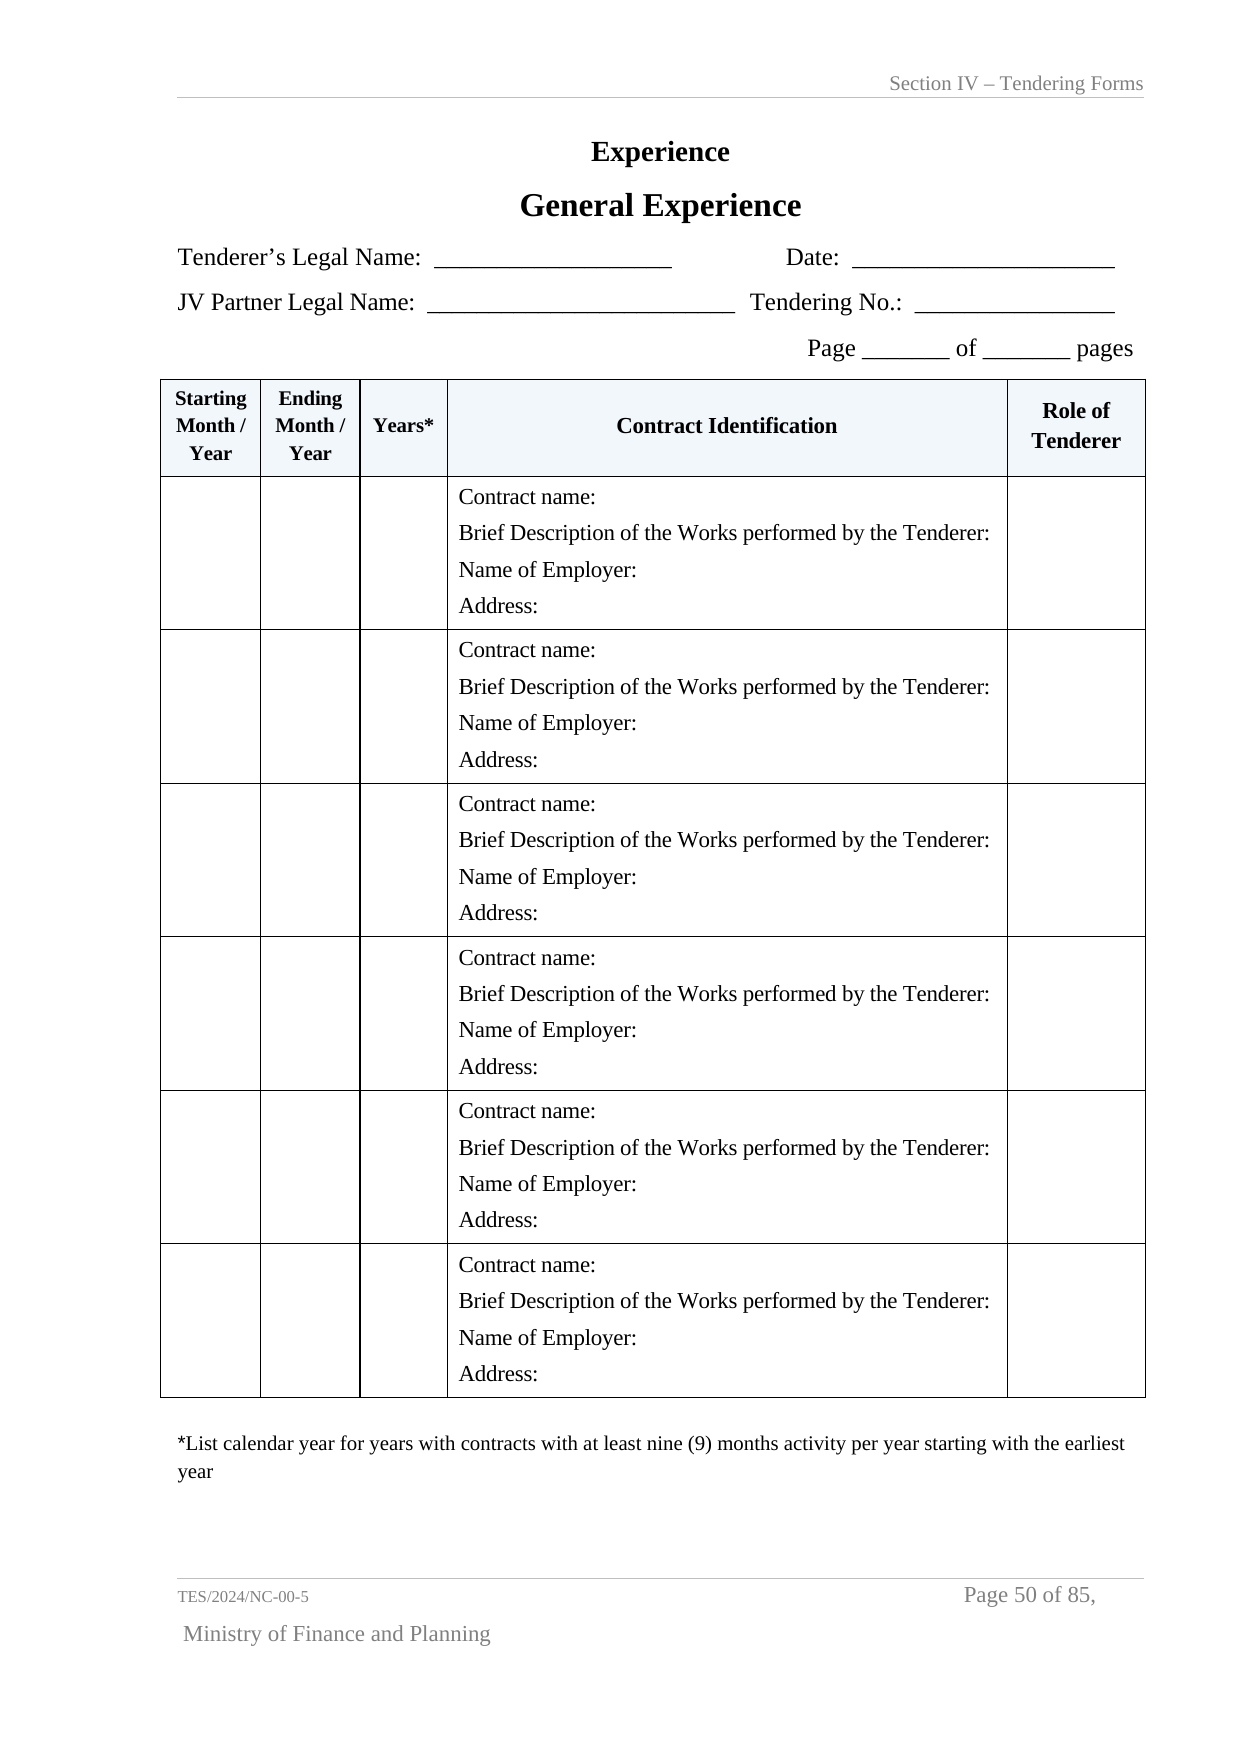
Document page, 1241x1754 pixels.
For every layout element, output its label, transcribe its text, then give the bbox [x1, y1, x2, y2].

table_cell [361, 1244, 447, 1397]
text General Experience [177, 185, 1144, 224]
table_cell [261, 630, 359, 783]
table_cell [161, 784, 260, 936]
table_cell [1008, 937, 1145, 1090]
table_cell [1008, 630, 1145, 783]
text Experience [177, 134, 1144, 168]
table_header Role of Tenderer [1008, 380, 1145, 476]
table_cell [261, 477, 359, 629]
table_header Years* [361, 380, 447, 476]
table_cell [161, 1244, 260, 1397]
table_cell [261, 937, 359, 1090]
table_cell [361, 937, 447, 1090]
table_cell [161, 630, 260, 783]
table_cell [161, 1091, 260, 1243]
table_header Contract Identification [448, 380, 1007, 476]
table_cell [361, 477, 447, 629]
table_cell [1008, 1244, 1145, 1397]
table_cell [361, 630, 447, 783]
table_cell [161, 937, 260, 1090]
table_header Starting Month / Year [161, 380, 260, 476]
table_cell [261, 1091, 359, 1243]
table_cell [361, 784, 447, 936]
table_cell [361, 1091, 447, 1243]
table_cell [1008, 477, 1145, 629]
table_cell [1008, 1091, 1145, 1243]
table_cell Contract name: Brief Description of the Works performed by the Tenderer: Name of Employer: Address: [448, 477, 1007, 629]
table_cell Contract name: Brief Description of the Works performed by the Tenderer: Name of Employer: Address: [448, 1091, 1007, 1243]
table_cell Contract name: Brief Description of the Works performed by the Tenderer: Name of Employer: Address: [448, 784, 1007, 936]
table_cell Contract name: Brief Description of the Works performed by the Tenderer: Name of Employer: Address: [448, 1244, 1007, 1397]
table_cell [261, 1244, 359, 1397]
table_cell Contract name: Brief Description of the Works performed by the Tenderer: Name of Employer: Address: [448, 630, 1007, 783]
text Tenderer’s Legal Name: ___________________ Date: _____________________ [177, 242, 1127, 271]
table_cell [161, 477, 260, 629]
table_cell [261, 784, 359, 936]
table_header Ending Month / Year [261, 380, 359, 476]
text *List calendar year for years with contracts with at least nine (9) months activity per year starting with the earliest year [177, 1431, 1144, 1483]
table_cell [1008, 784, 1145, 936]
table_cell Contract name: Brief Description of the Works performed by the Tenderer: Name of Employer: Address: [448, 937, 1007, 1090]
text Page _______ of _______ pages [177, 333, 1133, 362]
text JV Partner Legal Name: _________________________ Tendering No.: ________________ [177, 287, 1144, 316]
